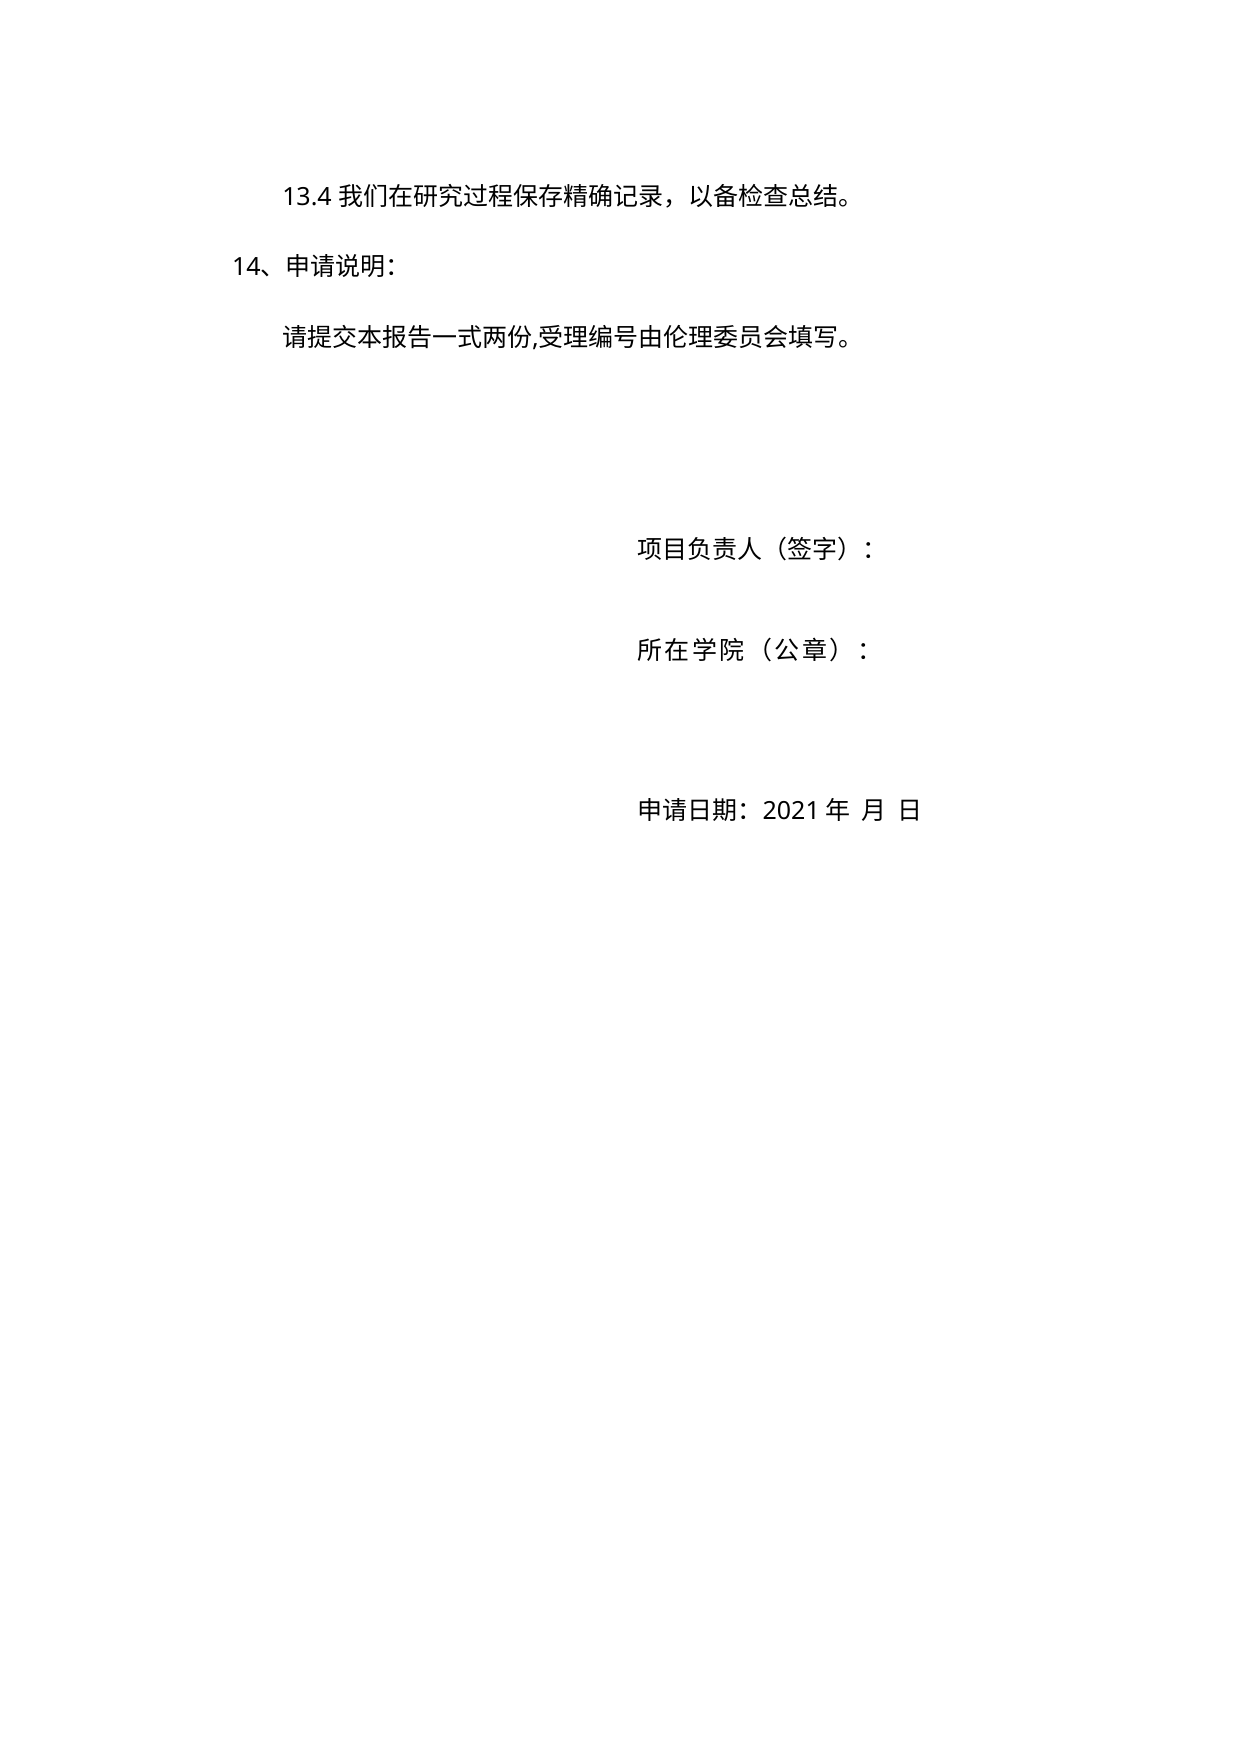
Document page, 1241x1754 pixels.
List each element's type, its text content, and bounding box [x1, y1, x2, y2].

text 13.4 我们在研究过程保存精确记录，以备检查总结。 [232, 162, 1053, 227]
text 项目负责人（签字）： [187, 515, 886, 580]
text 申请日期：2021年 月 日 [187, 776, 946, 841]
text 14、申请说明： [232, 232, 1053, 297]
text 请提交本报告一式两份,受理编号由伦理委员会填写。 [232, 303, 1053, 368]
text 所在学院（公章）： [187, 616, 857, 746]
